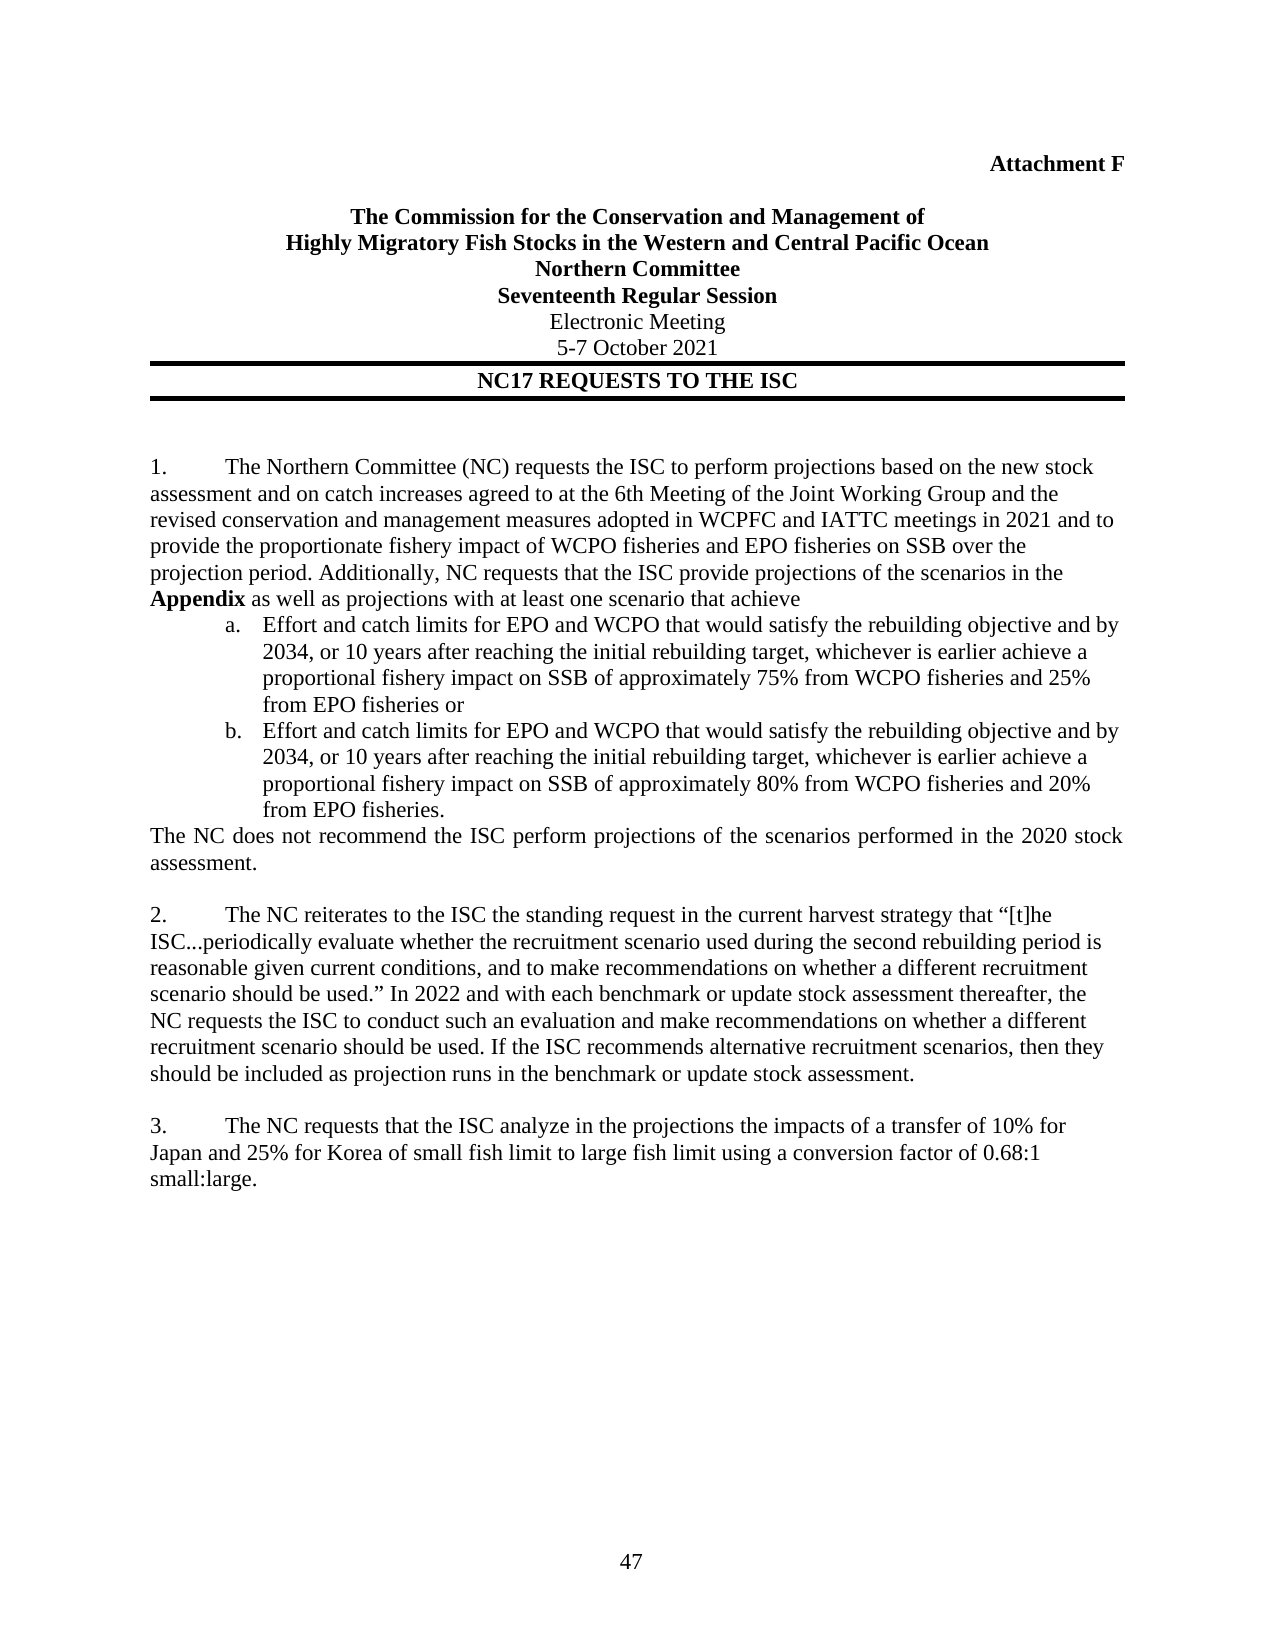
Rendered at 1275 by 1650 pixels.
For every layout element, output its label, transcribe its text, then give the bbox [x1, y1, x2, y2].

text Highly Migratory Fish Stocks in the Western and Central Pacific Ocean [150, 229, 1125, 255]
text Attachment F [150, 150, 1125, 176]
text The NC does not recommend the ISC perform projections of the scenarios performed in the 2020 stock assessment. [150, 822, 1125, 875]
list The NC reiterates to the ISC the standing request in the current harvest strategy that “[t]he ISC...periodically evaluate whether the recruitment scenario used during the second rebuilding period is reasonable given current conditions, and to make recommendations on whether a different recruitment scenario should be used.” In 2022 and with each benchmark or update stock assessment thereafter, the NC requests the ISC to conduct such an evaluation and make recommendations on whether a different recruitment scenario should be used. If the ISC recommends alternative recruitment scenarios, then they should be included as projection runs in the benchmark or update stock assessment. [150, 901, 1125, 1086]
text Electronic Meeting [150, 308, 1125, 334]
text Seventeenth Regular Session [150, 282, 1125, 308]
list The Northern Committee (NC) requests the ISC to perform projections based on the new stock assessment and on catch increases agreed to at the 6th Meeting of the Joint Working Group and the revised conservation and management measures adopted in WCPFC and IATTC meetings in 2021 and to provide the proportionate fishery impact of WCPO fisheries and EPO fisheries on SSB over the projection period. Additionally, NC requests that the ISC provide projections of the scenarios in the Appendix as well as projections with at least one scenario that achieve [150, 453, 1125, 612]
list Effort and catch limits for EPO and WCPO that would satisfy the rebuilding objective and by 2034, or 10 years after reaching the initial rebuilding target, whichever is earlier achieve a proportional fishery impact on SSB of approximately 75% from WCPO fisheries and 25% from EPO fisheries or [225, 612, 1125, 717]
text NC17 REQUESTS TO THE ISC [150, 366, 1125, 396]
text 5-7 October 2021 [150, 334, 1125, 361]
list Effort and catch limits for EPO and WCPO that would satisfy the rebuilding objective and by 2034, or 10 years after reaching the initial rebuilding target, whichever is earlier achieve a proportional fishery impact on SSB of approximately 80% from WCPO fisheries and 20% from EPO fisheries. [225, 717, 1125, 822]
text Northern Committee [150, 255, 1125, 282]
list The NC requests that the ISC analyze in the projections the impacts of a transfer of 10% for Japan and 25% for Korea of small fish limit to large fish limit using a conversion factor of 0.68:1 small:large. [150, 1112, 1125, 1191]
text The Commission for the Conservation and Management of [150, 203, 1125, 229]
